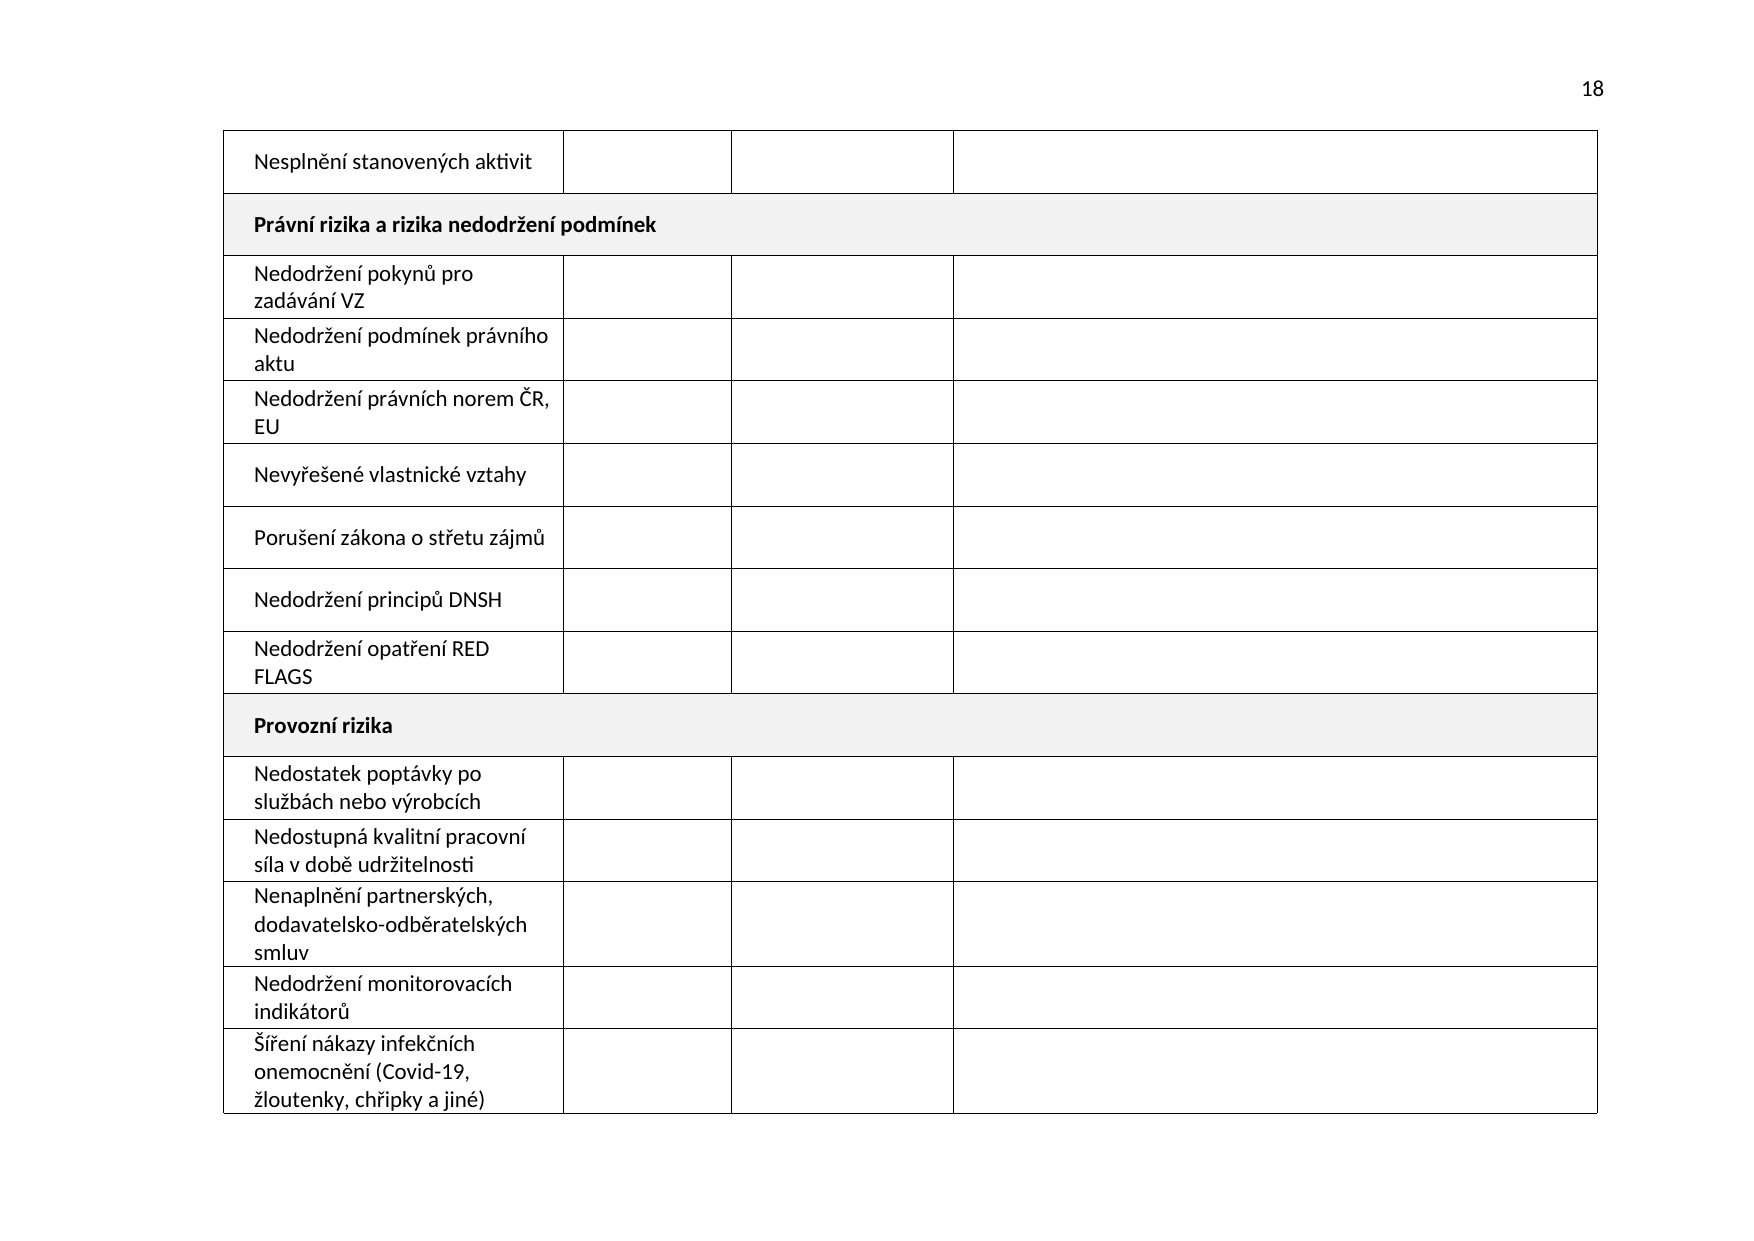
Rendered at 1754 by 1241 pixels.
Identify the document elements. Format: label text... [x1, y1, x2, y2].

table_cell [954, 757, 1597, 818]
table_cell [732, 632, 953, 693]
table_cell [732, 757, 953, 818]
table_cell [954, 820, 1597, 881]
table_cell Nedodržení pokynů pro zadávání VZ [224, 256, 563, 318]
table_cell [954, 444, 1597, 506]
table_cell [732, 820, 953, 881]
table_cell Nedodržení opatření RED FLAGS [224, 632, 563, 693]
table_cell [732, 256, 953, 318]
table_cell [564, 381, 731, 443]
table_cell Právní rizika a rizika nedodržení podmínek [224, 194, 1597, 255]
table_cell Nedostatek poptávky po službách nebo výrobcích [224, 757, 563, 818]
table_cell [954, 381, 1597, 443]
table_cell [954, 507, 1597, 568]
table_cell [564, 131, 731, 192]
table_cell Porušení zákona o střetu zájmů [224, 507, 563, 568]
table_cell Nesplnění stanovených aktivit [224, 131, 563, 192]
table_cell [564, 820, 731, 881]
table_cell [564, 256, 731, 318]
table_cell [954, 882, 1597, 966]
table_cell Nedodržení podmínek právního aktu [224, 319, 563, 380]
table_cell Nedodržení právních norem ČR, EU [224, 381, 563, 443]
table_cell [732, 381, 953, 443]
table_cell Nenaplnění partnerských, dodavatelsko-odběratelských smluv [224, 882, 563, 966]
table_cell Nedodržení principů DNSH [224, 569, 563, 631]
table_cell [732, 319, 953, 380]
table_cell [732, 882, 953, 966]
table_cell [564, 632, 731, 693]
table_cell [564, 319, 731, 380]
table_cell [954, 131, 1597, 192]
table_cell [954, 1029, 1597, 1113]
table_cell [564, 967, 731, 1028]
table_cell [564, 757, 731, 818]
table_cell [732, 967, 953, 1028]
table_cell Šíření nákazy infekčních onemocnění (Covid-19, žloutenky, chřipky a jiné) [224, 1029, 563, 1113]
table_cell Nevyřešené vlastnické vztahy [224, 444, 563, 506]
table_cell [732, 507, 953, 568]
table_cell Nedostupná kvalitní pracovní síla v době udržitelnosti [224, 820, 563, 881]
table_cell [954, 256, 1597, 318]
table_cell [732, 1029, 953, 1113]
table_cell [564, 444, 731, 506]
table_cell [732, 131, 953, 192]
table_cell [564, 882, 731, 966]
table_cell Nedodržení monitorovacích indikátorů [224, 967, 563, 1028]
table_cell [564, 569, 731, 631]
table_cell [954, 319, 1597, 380]
table_cell [564, 1029, 731, 1113]
table_cell [732, 569, 953, 631]
table_cell [954, 569, 1597, 631]
table_cell [564, 507, 731, 568]
table_cell Provozní rizika [224, 694, 1597, 756]
table_cell [732, 444, 953, 506]
table_cell [954, 967, 1597, 1028]
table_cell [954, 632, 1597, 693]
